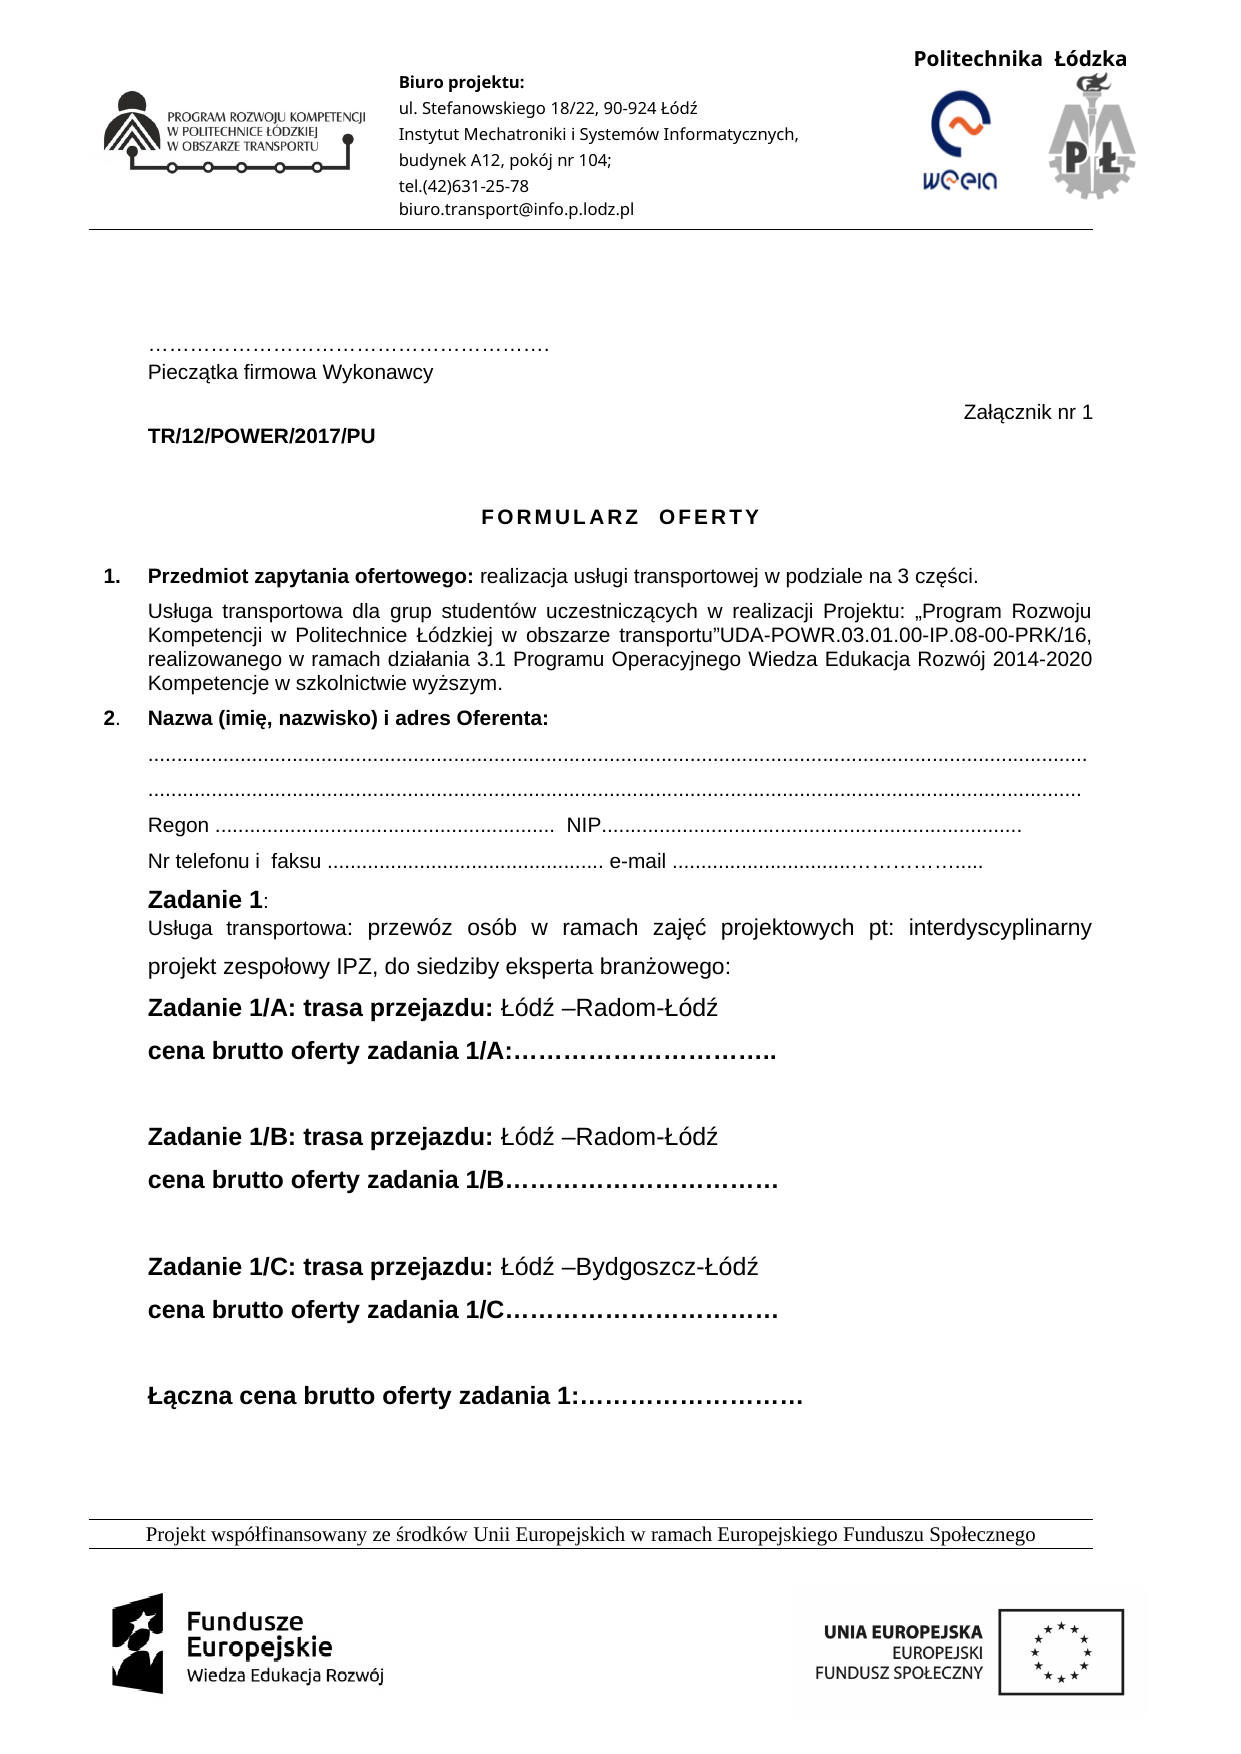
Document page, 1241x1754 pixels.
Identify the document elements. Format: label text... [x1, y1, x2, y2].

text cena brutto oferty zadania 1/A:………………………….. [148, 1036, 1093, 1065]
picture [905, 77, 1005, 201]
text 2. Nazwa (imię, nazwisko) i adres Oferenta: ..................................................................................................................................................................................................................................................................................................................................... [103, 705, 1093, 801]
text TR/12/POWER/2017/PU [148, 424, 1093, 448]
text Zadanie 1/B: trasa przejazdu: Łódź –Radom-Łódź [148, 1122, 1093, 1151]
text Usługa transportowa dla grup studentów uczestniczących w realizacji Projektu: „Program Rozwoju Kompetencji w Politechnice Łódzkiej w obszarze transportu”UDA-POWR.03.01.00-IP.08-00-PRK/16, realizowanego w ramach działania 3.1 Programu Operacyjnego Wiedza Edukacja Rozwój 2014-2020 Kompetencje w szkolnictwie wyższym. [148, 598, 1093, 694]
text Zadanie 1/C: trasa przejazdu: Łódź –Bydgoszcz-Łódź [148, 1252, 1093, 1280]
text cena brutto oferty zadania 1/C…………………………… [148, 1295, 1093, 1323]
text Zadanie 1: [148, 885, 1093, 914]
picture [790, 1586, 1149, 1719]
text Zadanie 1/A: trasa przejazdu: Łódź –Radom-Łódź [148, 993, 1093, 1022]
text …………………………………………………. [148, 331, 1093, 355]
text Regon ........................................................... NIP......................................................................... [148, 813, 1093, 837]
picture [1048, 72, 1136, 200]
text Łączna cena brutto oferty zadania 1:……………………… [148, 1381, 1093, 1410]
text Załącznik nr 1 [103, 400, 1093, 424]
text Pieczątka firmowa Wykonawcy [148, 360, 1093, 384]
text FORMULARZ OFERTY [148, 504, 1093, 528]
picture [85, 70, 384, 203]
text Nr telefonu i faksu ................................................ e-mail ...............................……………..... [148, 849, 1093, 873]
picture [87, 1586, 408, 1720]
text Usługa transportowa: przewóz osób w ramach zajęć projektowych pt: interdyscyplinarny projekt zespołowy IPZ, do siedziby eksperta branżowego: [148, 914, 1093, 980]
text cena brutto oferty zadania 1/B…………………………… [148, 1165, 1093, 1194]
text 1. Przedmiot zapytania ofertowego: realizacja usługi transportowej w podziale na 3 części. [103, 563, 1093, 587]
